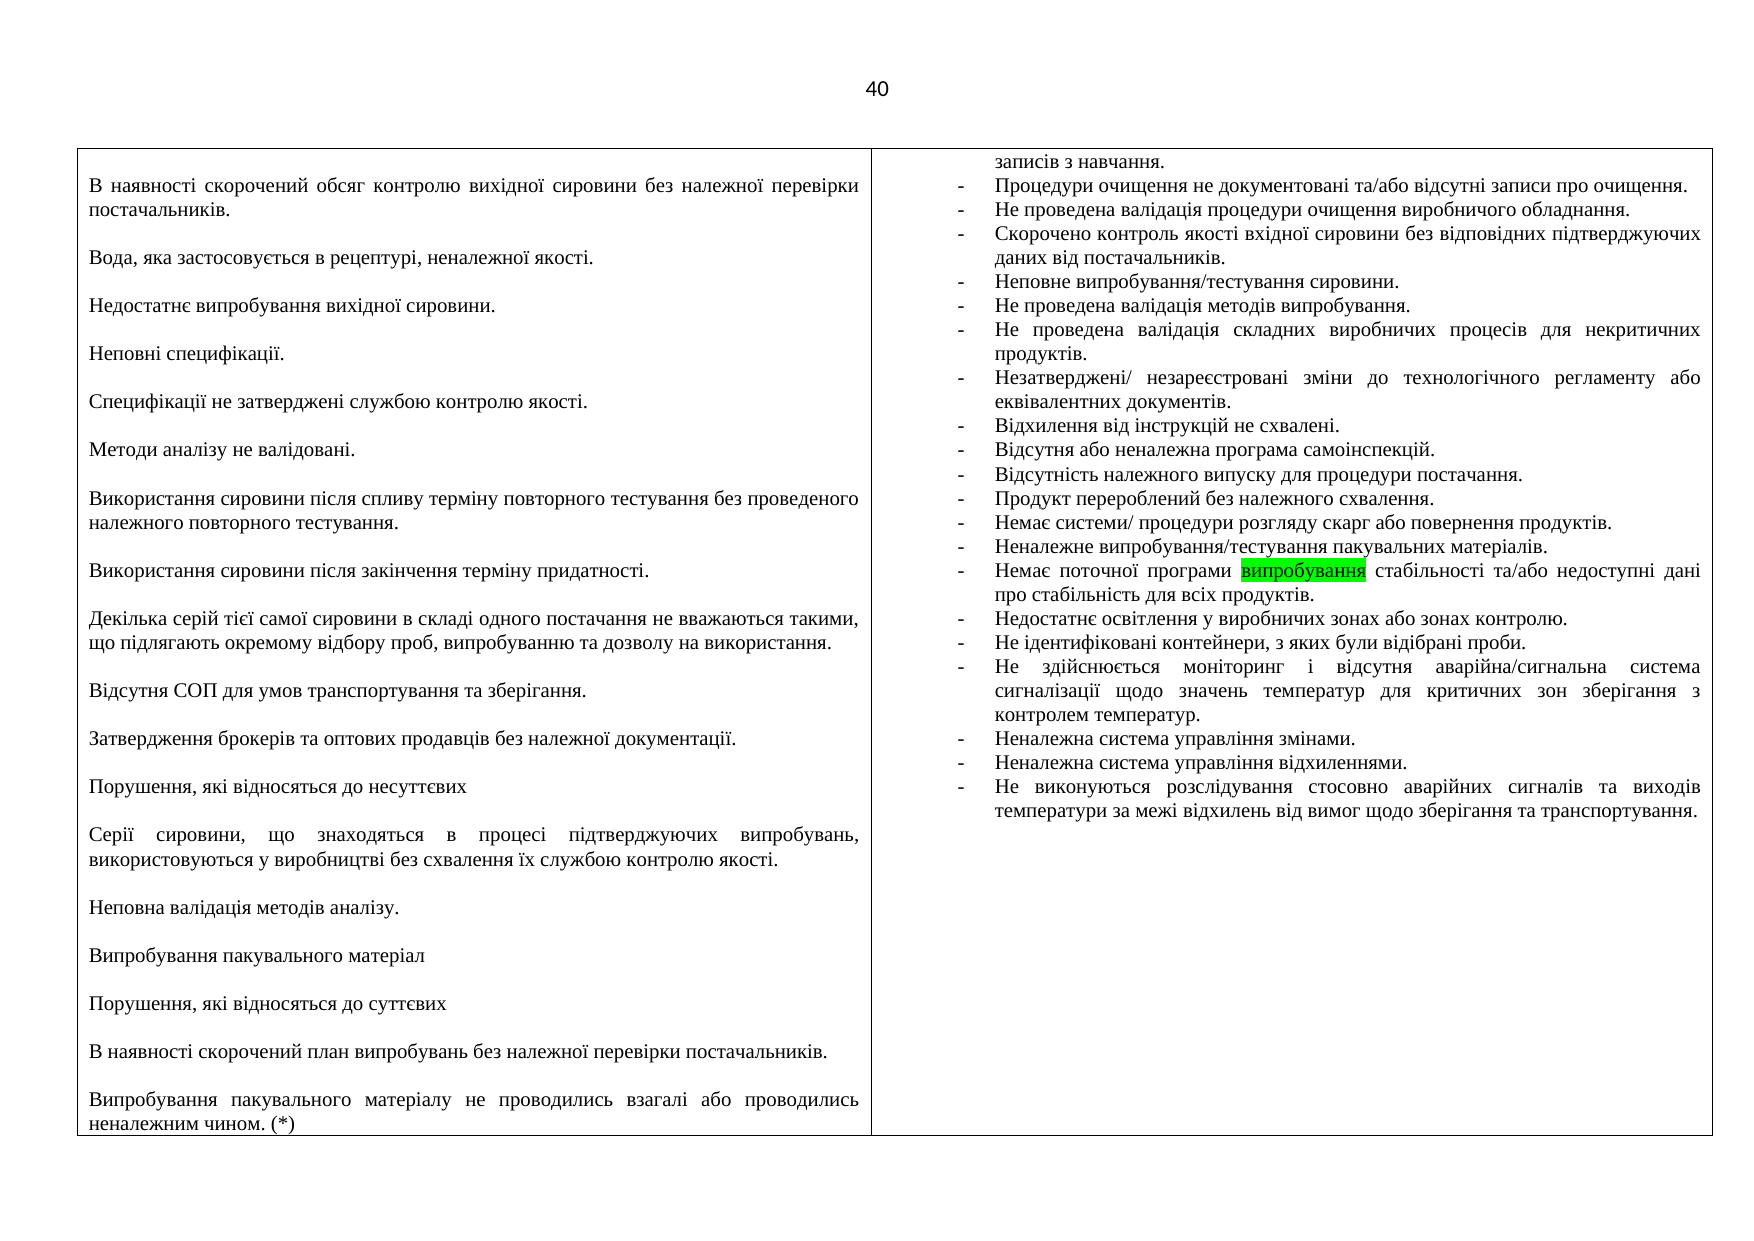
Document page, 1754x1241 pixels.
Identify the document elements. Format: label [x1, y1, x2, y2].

table_cell [872, 149, 1712, 1135]
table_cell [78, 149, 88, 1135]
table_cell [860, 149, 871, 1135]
